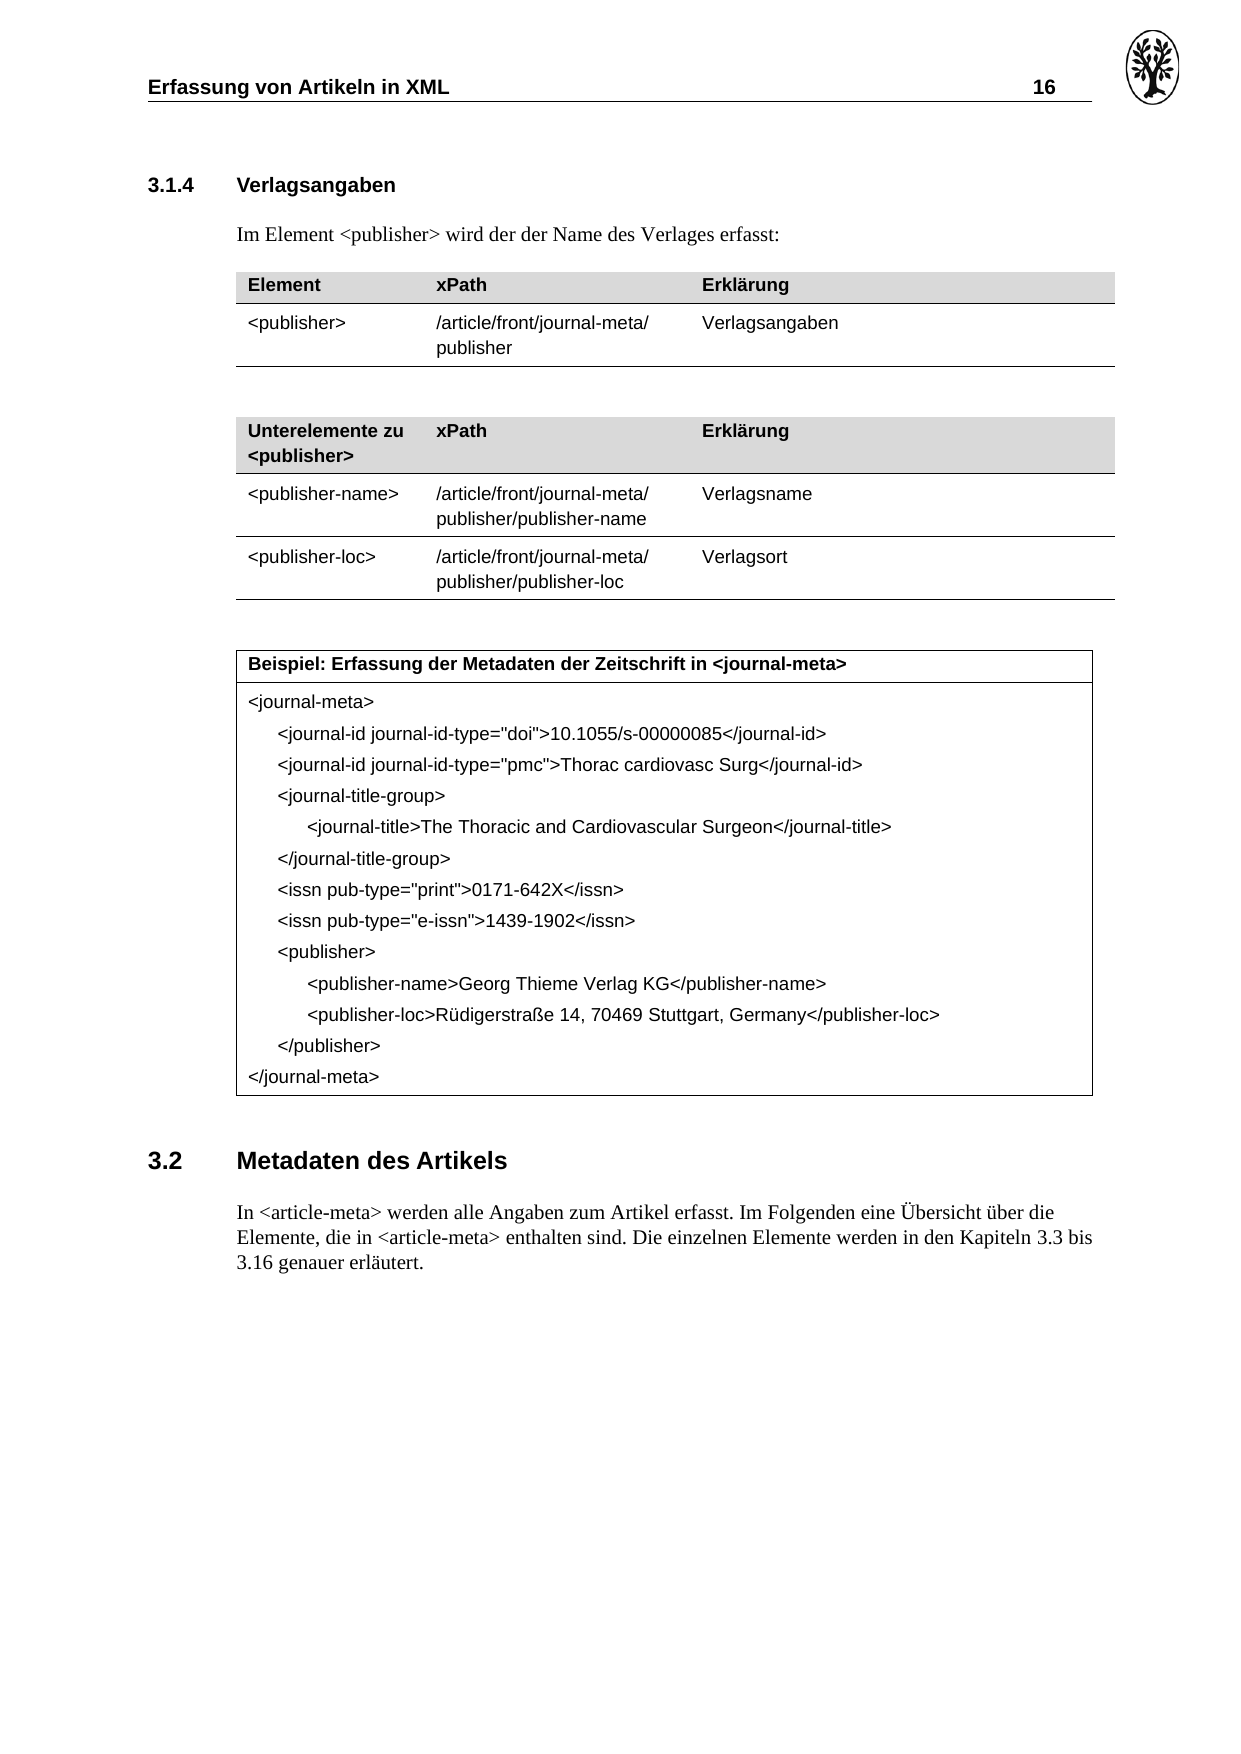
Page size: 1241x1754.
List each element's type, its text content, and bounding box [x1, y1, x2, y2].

subtitle Metadaten des Artikels [148, 1146, 1092, 1174]
table_header Erklärung [691, 417, 1115, 473]
table_cell <journal-meta> <journal-id journal-id-type="doi">10.1055/s-00000085</journal-id> <journal-id journal-id-type="pmc">Thorac cardiovasc Surg</journal-id> <journal-title-group> <journal-title>The Thoracic and Cardiovascular Surgeon</journal-title> </journal-title-group> <issn pub-type="print">0171-642X</issn> <issn pub-type="e-issn">1439-1902</issn> <publisher> <publisher-name>Georg Thieme Verlag KG</publisher-name> <publisher-loc>Rüdigerstraße 14, 70469 Stuttgart, Germany</publisher-loc> </publisher> </journal-meta> [237, 683, 1092, 1095]
table_header Unterelemente zu <publisher> [236, 417, 425, 473]
table_cell <publisher-name> [236, 474, 425, 536]
table_cell /article/front/journal-meta/ publisher [425, 304, 691, 366]
picture [1125, 30, 1180, 105]
table_header xPath [425, 272, 691, 303]
text In <article-meta> werden alle Angaben zum Artikel erfasst. Im Folgenden eine Übersicht über die Elemente, die in <article-meta> enthalten sind. Die einzelnen Elemente werden in den Kapiteln 3.3 bis 3.16 genauer erläutert. [236, 1199, 1092, 1274]
table_header Erklärung [691, 272, 1115, 303]
table_cell <publisher> [236, 304, 425, 366]
table_cell /article/front/journal-meta/ publisher/publisher-loc [425, 537, 691, 599]
table_header Element [236, 272, 425, 303]
subtitle Verlagsangaben [148, 173, 1092, 197]
table_header Beispiel: Erfassung der Metadaten der Zeitschrift in <journal-meta> [237, 651, 1092, 682]
table_cell <publisher-loc> [236, 537, 425, 599]
table_cell Verlagsort [691, 537, 1115, 599]
text Im Element <publisher> wird der der Name des Verlages erfasst: [236, 222, 1092, 247]
table_cell Verlagsangaben [691, 304, 1115, 366]
table_cell Verlagsname [691, 474, 1115, 536]
table_header xPath [425, 417, 691, 473]
table_cell /article/front/journal-meta/ publisher/publisher-name [425, 474, 691, 536]
